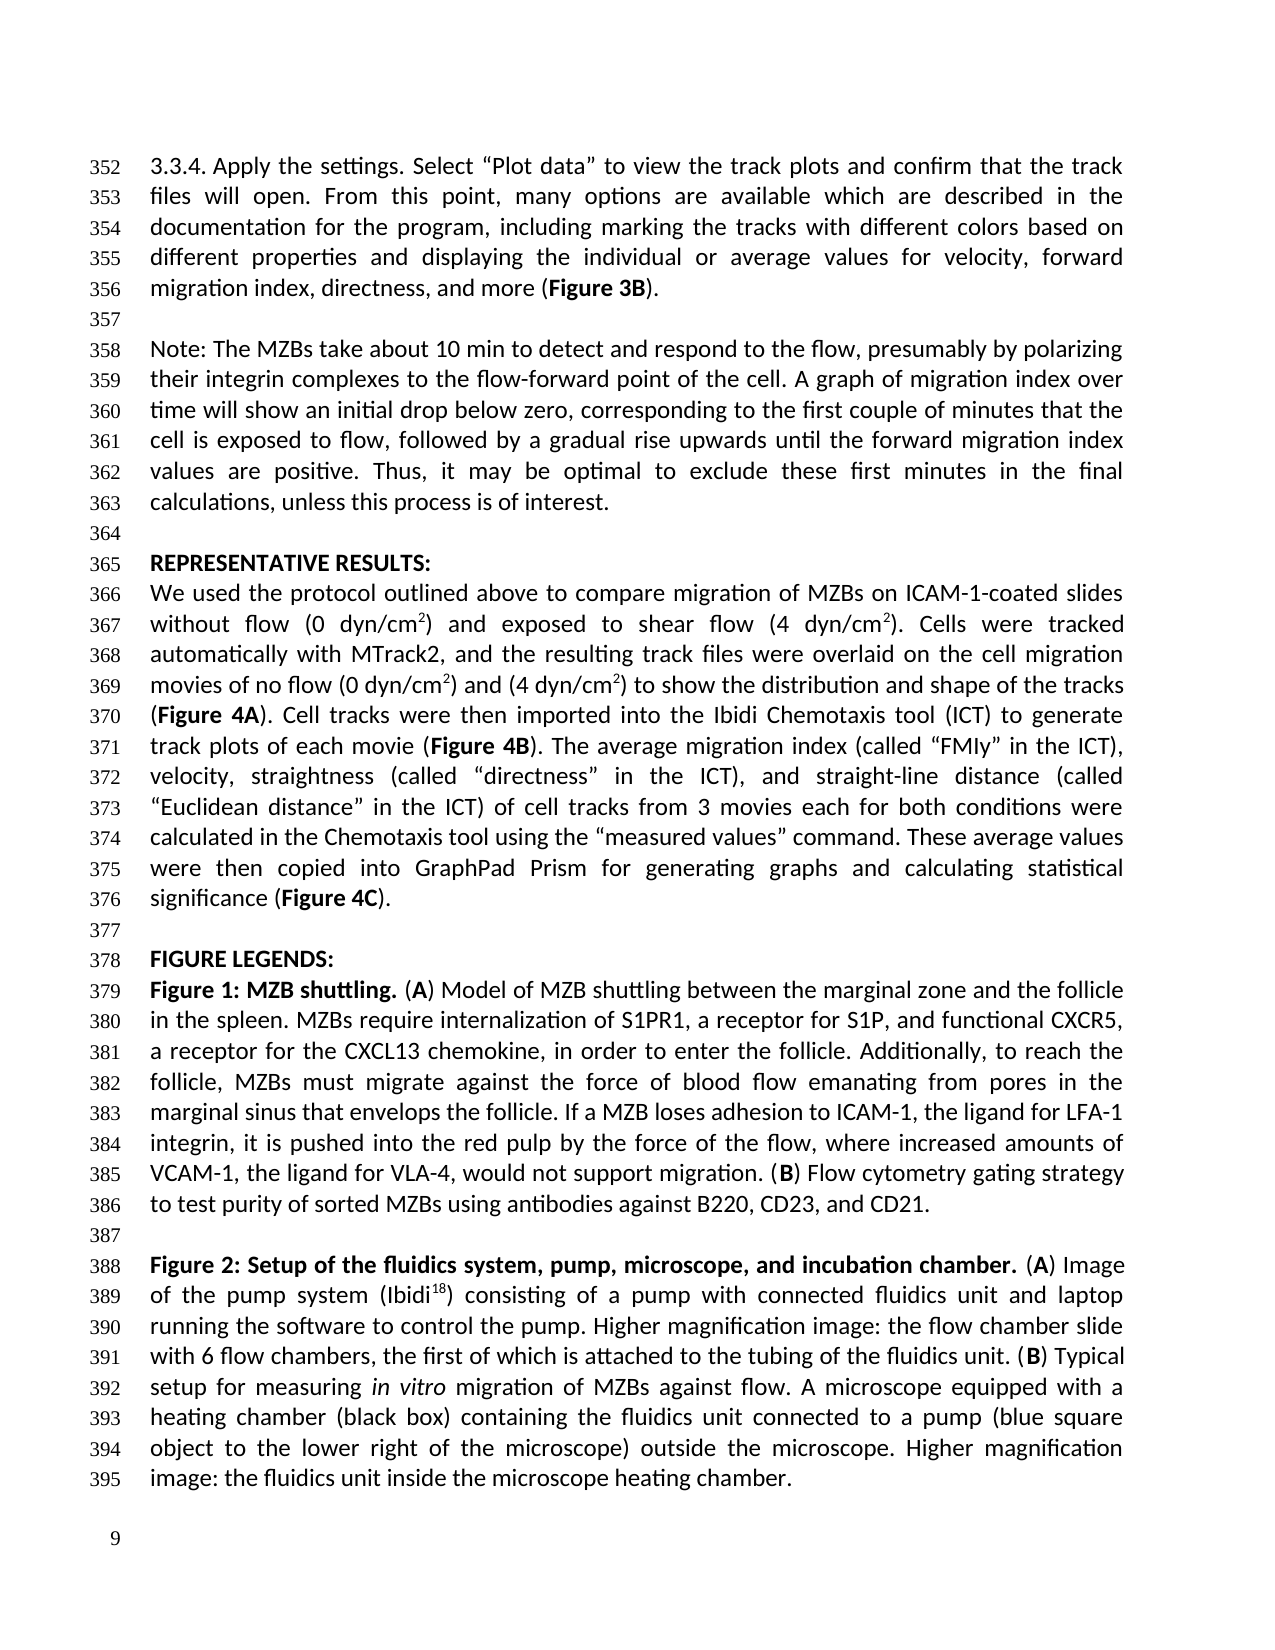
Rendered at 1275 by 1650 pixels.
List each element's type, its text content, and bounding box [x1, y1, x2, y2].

text Figure 2: Setup of the fluidics system, pump, microscope, and incubation chamber. (A) Image of the pump system (Ibidi18) consisting of a pump with connected fluidics unit and laptop running the software to control the pump. Higher magnification image: the flow chamber slide with 6 flow chambers, the first of which is attached to the tubing of the fluidics unit. (B) Typical setup for measuring in vitro migration of MZBs against flow. A microscope equipped with a heating chamber (black box) containing the fluidics unit connected to a pump (blue square object to the lower right of the microscope) outside the microscope. Higher magnification image: the fluidics unit inside the microscope heating chamber. [150, 1249, 1125, 1493]
list Note: The MZBs take about 10 min to detect and respond to the flow, presumably by polarizing their integrin complexes to the flow-forward point of the cell. A graph of migration index over time will show an initial drop below zero, corresponding to the first couple of minutes that the cell is exposed to flow, followed by a gradual rise upwards until the forward migration index values are positive. Thus, it may be optimal to exclude these first minutes in the final calculations, unless this process is of interest. [150, 333, 1125, 516]
text FIGURE LEGENDS: [150, 943, 1125, 974]
list Apply the settings. Select “Plot data” to view the track plots and confirm that the track files will open. From this point, many options are available which are described in the documentation for the program, including marking the tracks with different colors based on different properties and displaying the individual or average values for velocity, forward migration index, directness, and more (Figure 3B). [150, 150, 1125, 303]
text Figure 1: MZB shuttling. (A) Model of MZB shuttling between the marginal zone and the follicle in the spleen. MZBs require internalization of S1PR1, a receptor for S1P, and functional CXCR5, a receptor for the CXCL13 chemokine, in order to enter the follicle. Additionally, to reach the follicle, MZBs must migrate against the force of blood flow emanating from pores in the marginal sinus that envelops the follicle. If a MZB loses adhesion to ICAM-1, the ligand for LFA-1 integrin, it is pushed into the red pulp by the force of the flow, where increased amounts of VCAM-1, the ligand for VLA-4, would not support migration. (B) Flow cytometry gating strategy to test purity of sorted MZBs using antibodies against B220, CD23, and CD21. [150, 974, 1125, 1218]
text We used the protocol outlined above to compare migration of MZBs on ICAM-1-coated slides without flow (0 dyn/cm2) and exposed to shear flow (4 dyn/cm2). Cells were tracked automatically with MTrack2, and the resulting track files were overlaid on the cell migration movies of no flow (0 dyn/cm2) and (4 dyn/cm2) to show the distribution and shape of the tracks (Figure 4A). Cell tracks were then imported into the Ibidi Chemotaxis tool (ICT) to generate track plots of each movie (Figure 4B). The average migration index (called “FMIy” in the ICT), velocity, straightness (called “directness” in the ICT), and straight-line distance (called “Euclidean distance” in the ICT) of cell tracks from 3 movies each for both conditions were calculated in the Chemotaxis tool using the “measured values” command. These average values were then copied into GraphPad Prism for generating graphs and calculating statistical significance (Figure 4C). [150, 577, 1125, 913]
text REPRESENTATIVE RESULTS: [150, 547, 1125, 577]
